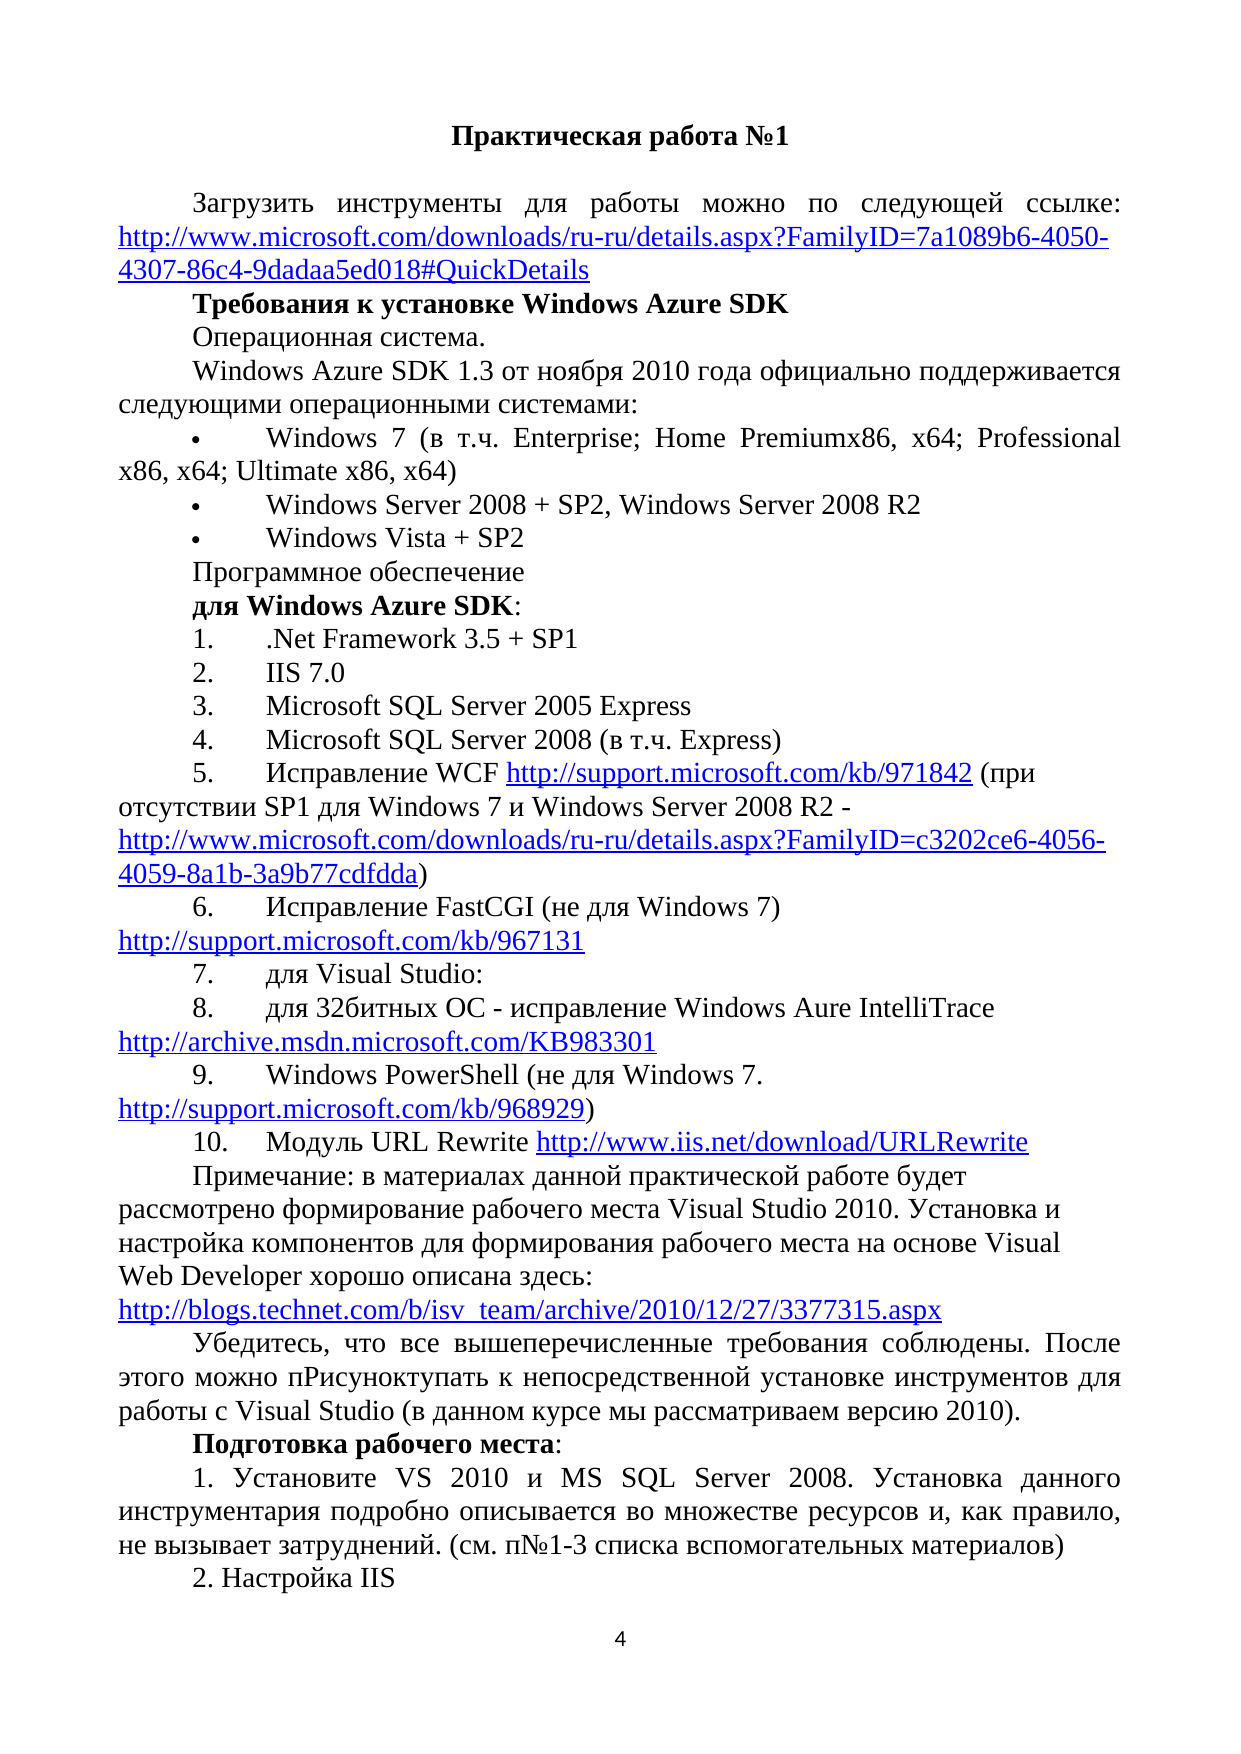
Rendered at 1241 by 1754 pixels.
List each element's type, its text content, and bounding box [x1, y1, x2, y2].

text Windows Azure SDK 1.3 от ноября 2010 года официально поддерживается следующими операционными системами: [118, 353, 1122, 420]
list Исправление WCF http://support.microsoft.com/kb/971842 (при отсутствии SP1 для Windows 7 и Windows Server 2008 R2 - http://www.microsoft.com/downloads/ru-ru/details.aspx?FamilyID=c3202ce6-4056-4059-8a1b-3a9b77cdfdda) [118, 755, 1122, 889]
list Windows PowerShell (не для Windows 7. http://support.microsoft.com/kb/968929) [118, 1057, 1122, 1124]
list Windows Vista + SP2 [118, 521, 1122, 554]
list .Net Framework 3.5 + SP1 [118, 621, 1122, 655]
list Windows Server 2008 + SP2, Windows Server 2008 R2 [118, 487, 1122, 521]
text для Windows Azure SDK: [118, 588, 1122, 621]
text Загрузить инструменты для работы можно по следующей ссылке: http://www.microsoft.com/downloads/ru-ru/details.aspx?FamilyID=7a1089b6-4050-4307-86c4-9dadaa5ed018#QuickDetails [118, 185, 1122, 286]
text 2. Настройка IIS [118, 1560, 1122, 1594]
list Модуль URL Rewrite http://www.iis.net/download/URLRewrite [118, 1124, 1122, 1158]
list для 32битных ОС - исправление Windows Aure IntelliTrace http://archive.msdn.microsoft.com/KB983301 [118, 990, 1122, 1057]
text Подготовка рабочего места: [118, 1426, 1122, 1460]
list IIS 7.0 [118, 655, 1122, 688]
list Microsoft SQL Server 2008 (в т.ч. Express) [118, 722, 1122, 755]
list Исправление FastCGI (не для Windows 7) http://support.microsoft.com/kb/967131 [118, 889, 1122, 957]
text Практическая работа №1 [118, 118, 1122, 152]
text Операционная система. [118, 319, 1122, 353]
list Windows 7 (в т.ч. Enterprise; Home Premiumx86, x64; Professional x86, x64; Ultimate x86, x64) [118, 420, 1122, 487]
text Требования к установке Windows Azure SDK [118, 286, 1122, 319]
text Убедитесь, что все вышеперечисленные требования соблюдены. После этого можно пРисуноктупать к непосредственной установке инструментов для работы с Visual Studio (в данном курсе мы рассматриваем версию 2010). [118, 1326, 1122, 1426]
text Программное обеспечение [118, 554, 1122, 588]
text 1. Установите VS 2010 и MS SQL Server 2008. Установка данного инструментария подробно описывается во множестве ресурсов и, как правило, не вызывает затруднений. (см. п№1-3 списка вспомогательных материалов) [118, 1460, 1122, 1560]
list для Visual Studio: [118, 957, 1122, 990]
text Примечание: в материалах данной практической работе будет рассмотрено формирование рабочего места Visual Studio 2010. Установка и настройка компонентов для формирования рабочего места на основе Visual Web Developer хорошо описана здесь: http://blogs.technet.com/b/isv_team/archive/2010/12/27/3377315.aspx [118, 1158, 1122, 1326]
list Microsoft SQL Server 2005 Express [118, 688, 1122, 722]
